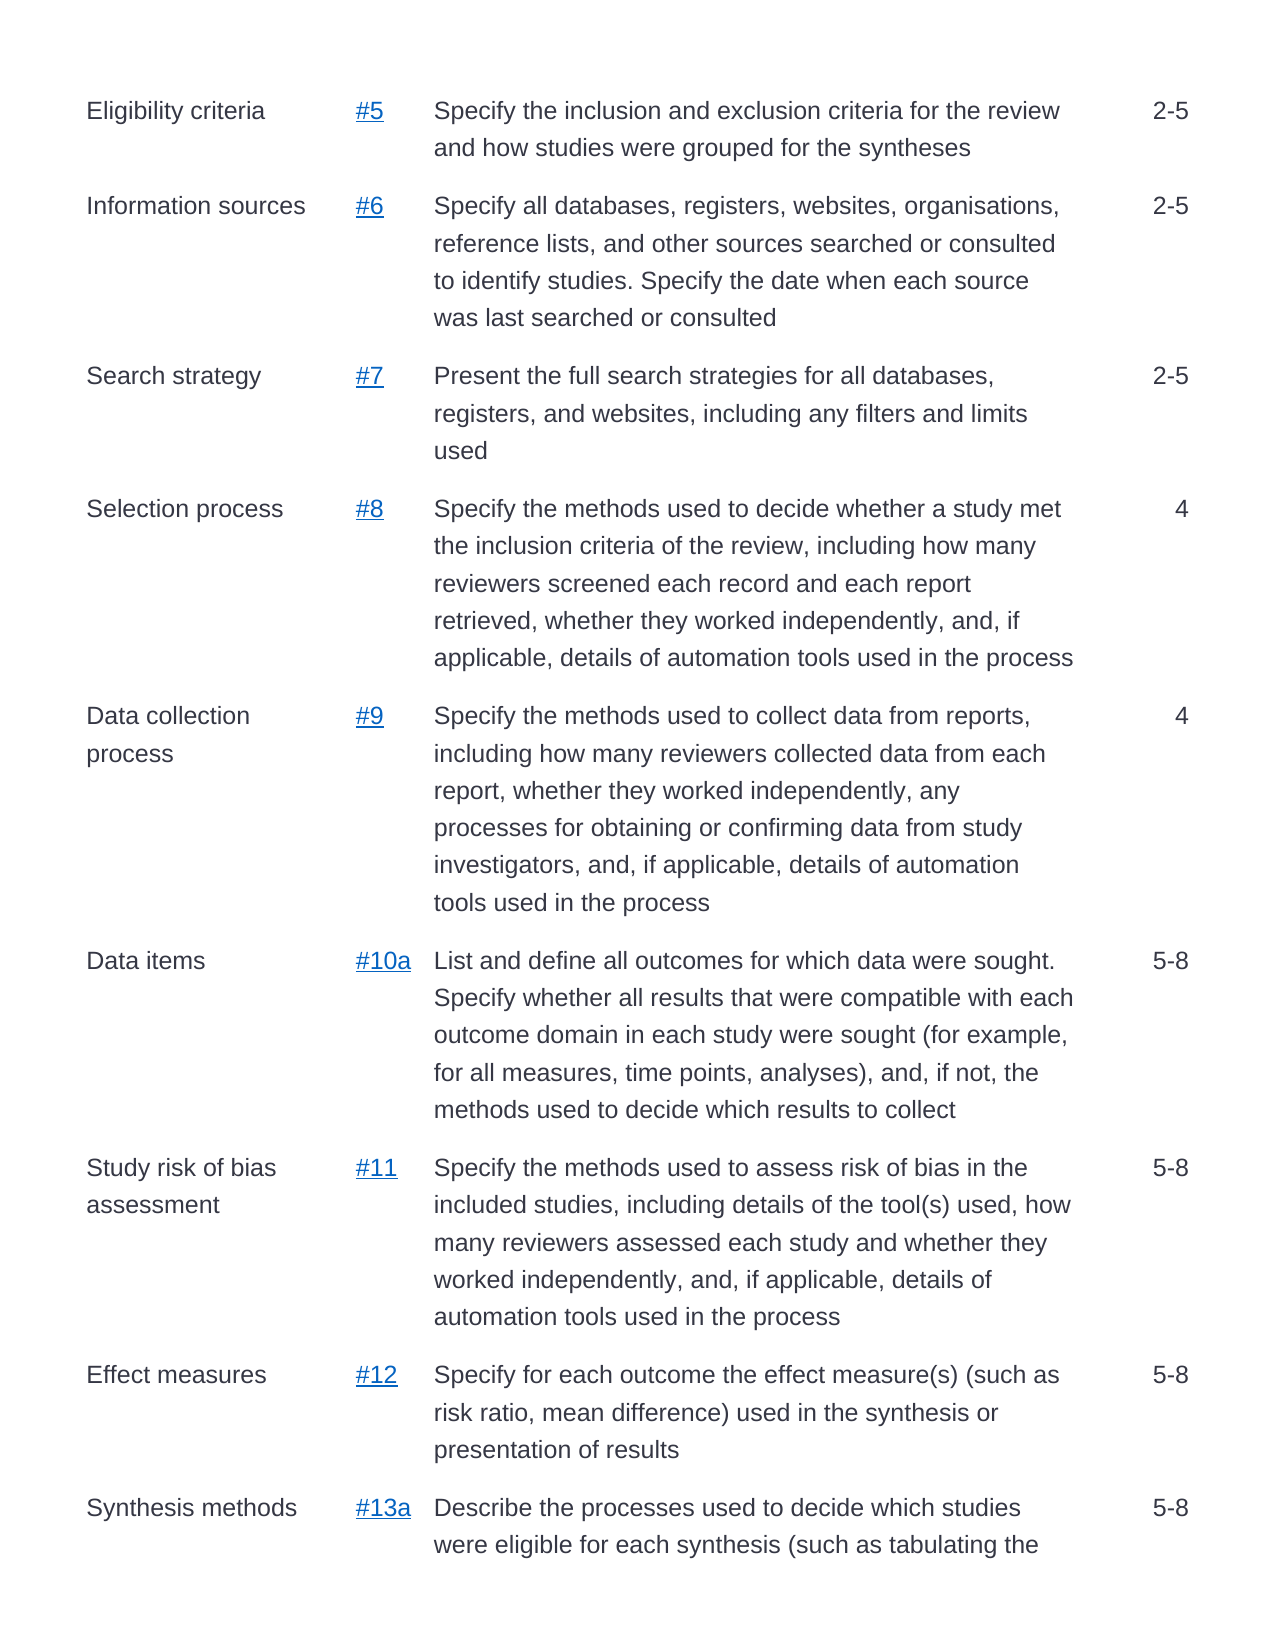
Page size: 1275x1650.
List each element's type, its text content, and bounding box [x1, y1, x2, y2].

table_cell Selection process [75, 473, 344, 680]
table_cell 4 [1086, 680, 1200, 925]
table_cell Specify the methods used to collect data from reports, including how many reviewers collected data from each report, whether they worked independently, any processes for obtaining or confirming data from study investigators, and, if applicable, details of automation tools used in the process [423, 680, 1086, 925]
table_cell 5-8 [1086, 1472, 1200, 1559]
table_cell 5-8 [1086, 1132, 1200, 1339]
table_cell 2-5 [1086, 75, 1200, 170]
table_cell #13a [344, 1472, 422, 1559]
table_cell List and define all outcomes for which data were sought. Specify whether all results that were compatible with each outcome domain in each study were sought (for example, for all measures, time points, analyses), and, if not, the methods used to decide which results to collect [423, 925, 1086, 1132]
table_cell #11 [344, 1132, 422, 1339]
table_cell Eligibility criteria [75, 75, 344, 170]
table_cell Specify all databases, registers, websites, organisations, reference lists, and other sources searched or consulted to identify studies. Specify the date when each source was last searched or consulted [423, 170, 1086, 340]
table_cell 5-8 [1086, 1340, 1200, 1472]
table_cell #8 [344, 473, 422, 680]
table_cell Study risk of bias assessment [75, 1132, 344, 1339]
table_cell Specify for each outcome the effect measure(s) (such as risk ratio, mean difference) used in the synthesis or presentation of results [423, 1340, 1086, 1472]
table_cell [423, 1472, 1086, 1559]
table_cell Data items [75, 925, 344, 1132]
table_cell Synthesis methods [75, 1472, 344, 1559]
table_cell Specify the inclusion and exclusion criteria for the review and how studies were grouped for the syntheses [423, 75, 1086, 170]
table_cell #9 [344, 680, 422, 925]
table_cell #10a [344, 925, 422, 1132]
table_cell Specify the methods used to assess risk of bias in the included studies, including details of the tool(s) used, how many reviewers assessed each study and whether they worked independently, and, if applicable, details of automation tools used in the process [423, 1132, 1086, 1339]
table_cell Data collection process [75, 680, 344, 925]
table_cell Information sources [75, 170, 344, 340]
table_cell #6 [344, 170, 422, 340]
table_cell 5-8 [1086, 925, 1200, 1132]
table_cell #7 [344, 340, 422, 473]
table_cell #5 [344, 75, 422, 170]
table_cell #12 [344, 1340, 422, 1472]
table_cell Specify the methods used to decide whether a study met the inclusion criteria of the review, including how many reviewers screened each record and each report retrieved, whether they worked independently, and, if applicable, details of automation tools used in the process [423, 473, 1086, 680]
table_cell 2-5 [1086, 170, 1200, 340]
table_cell 2-5 [1086, 340, 1200, 473]
table_cell Search strategy [75, 340, 344, 473]
table_cell 4 [1086, 473, 1200, 680]
table_cell Effect measures [75, 1340, 344, 1472]
table_cell Present the full search strategies for all databases, registers, and websites, including any filters and limits used [423, 340, 1086, 473]
